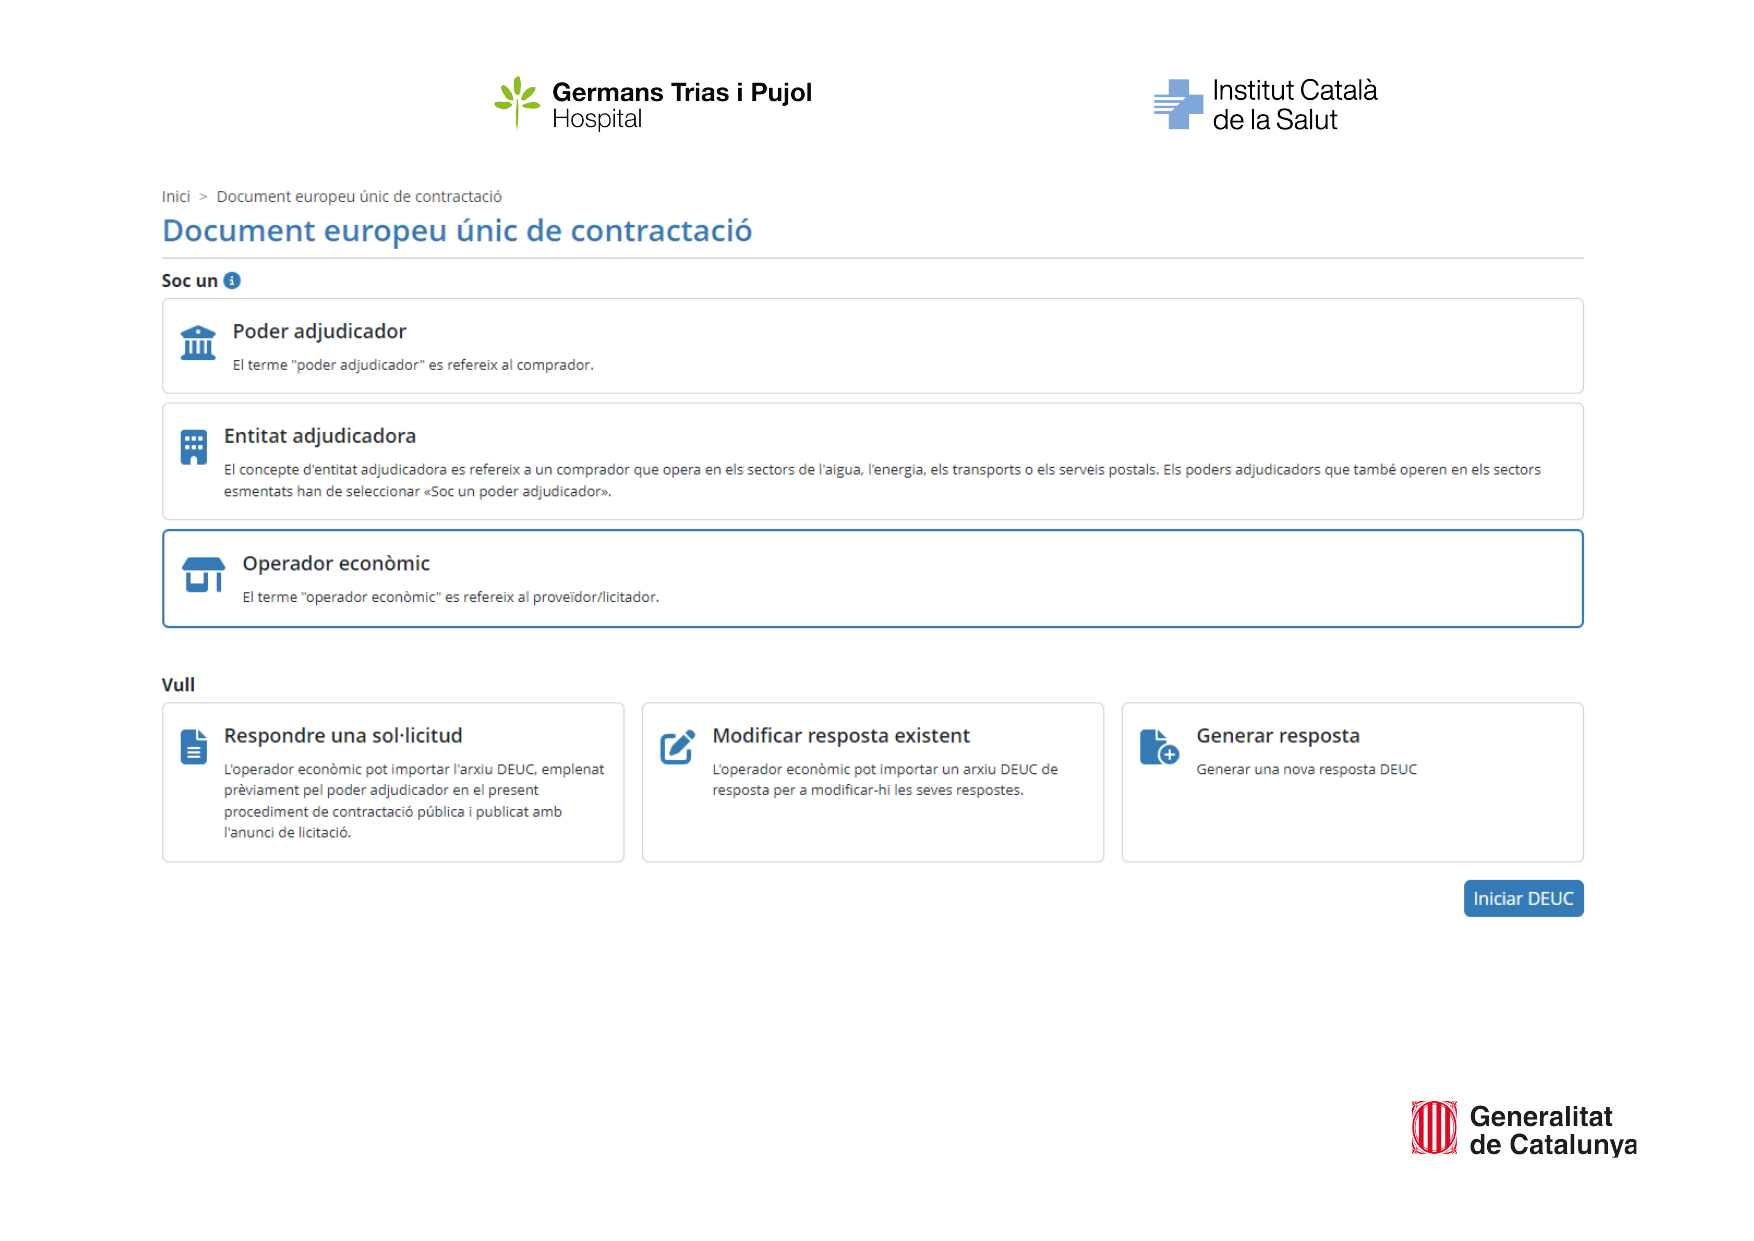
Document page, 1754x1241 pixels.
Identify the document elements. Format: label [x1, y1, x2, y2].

picture [1152, 75, 1381, 135]
picture [494, 76, 811, 132]
picture [147, 177, 1607, 929]
picture [1411, 1101, 1637, 1158]
